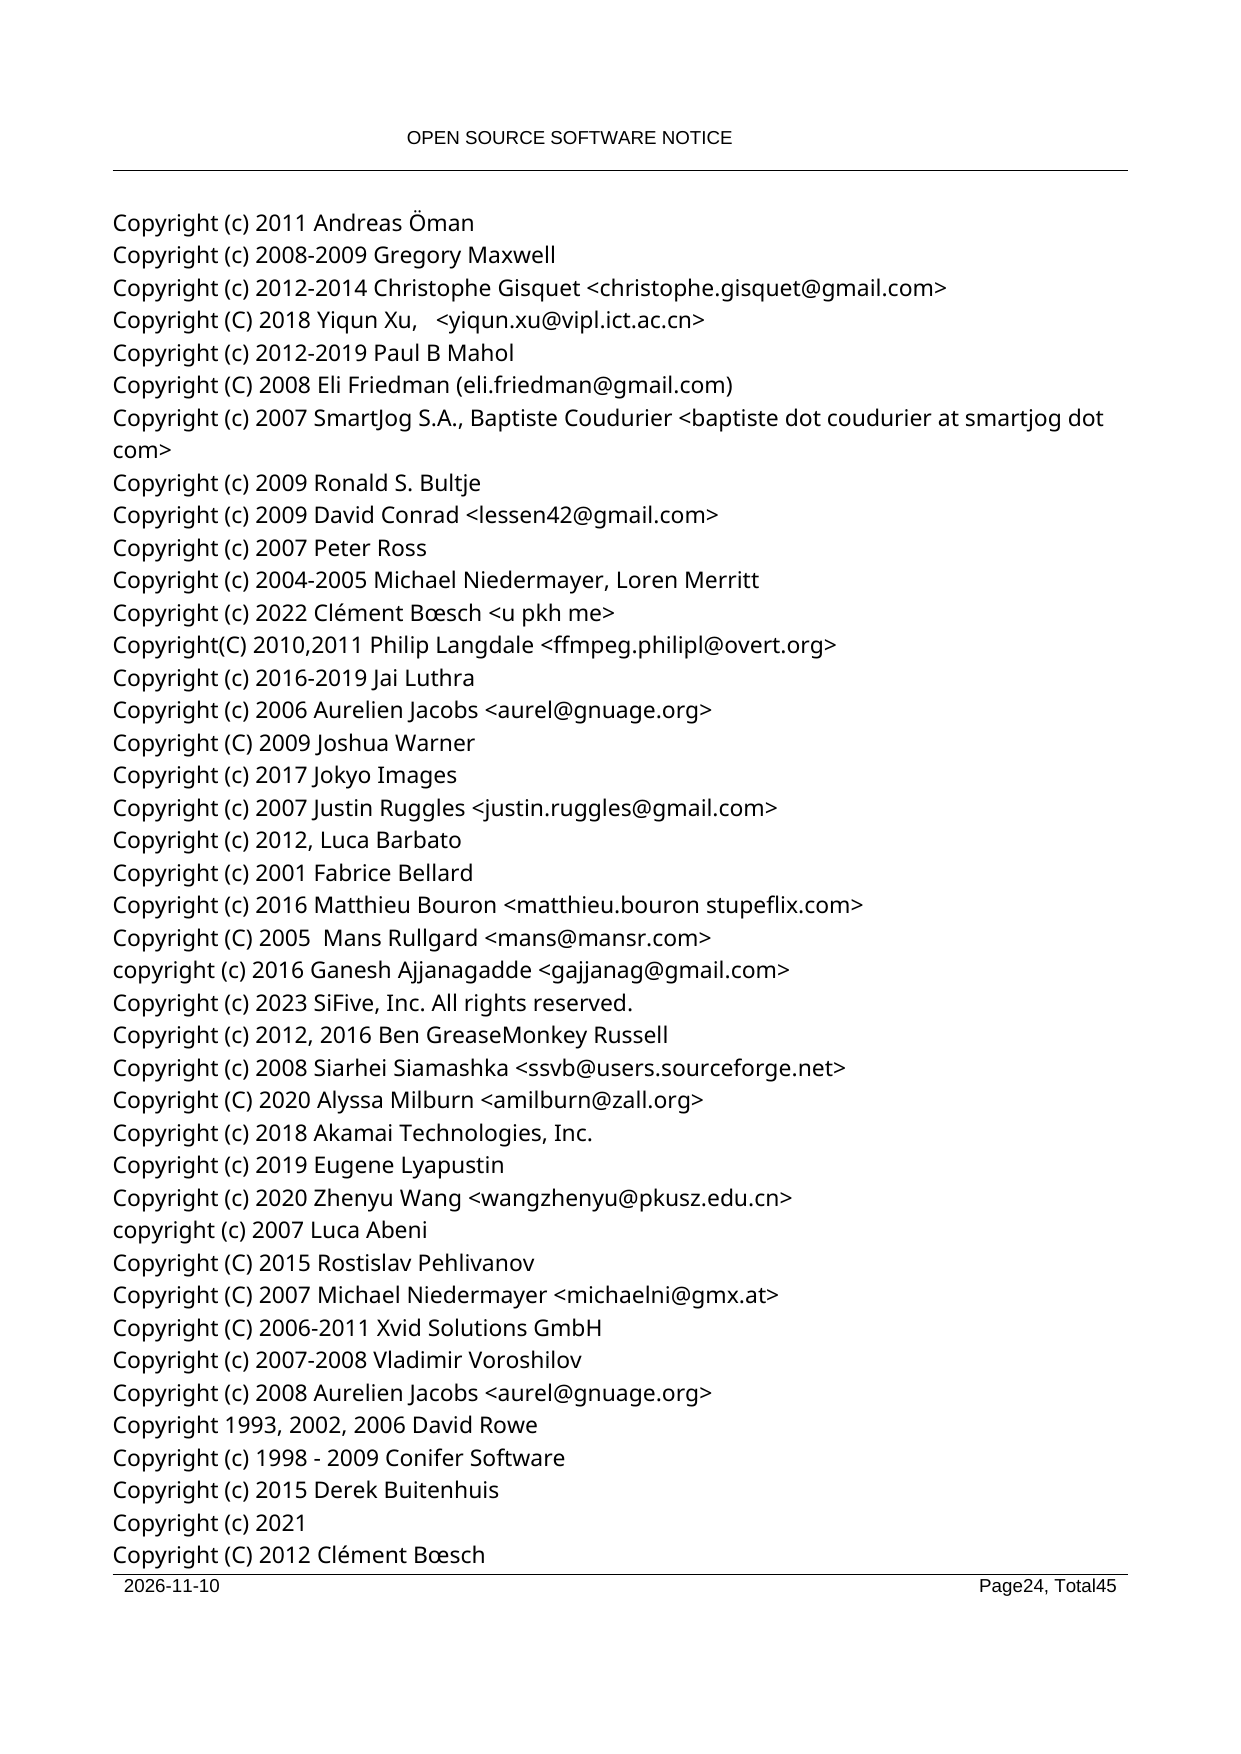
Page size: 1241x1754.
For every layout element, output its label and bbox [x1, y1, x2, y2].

text [112, 206, 1128, 1571]
